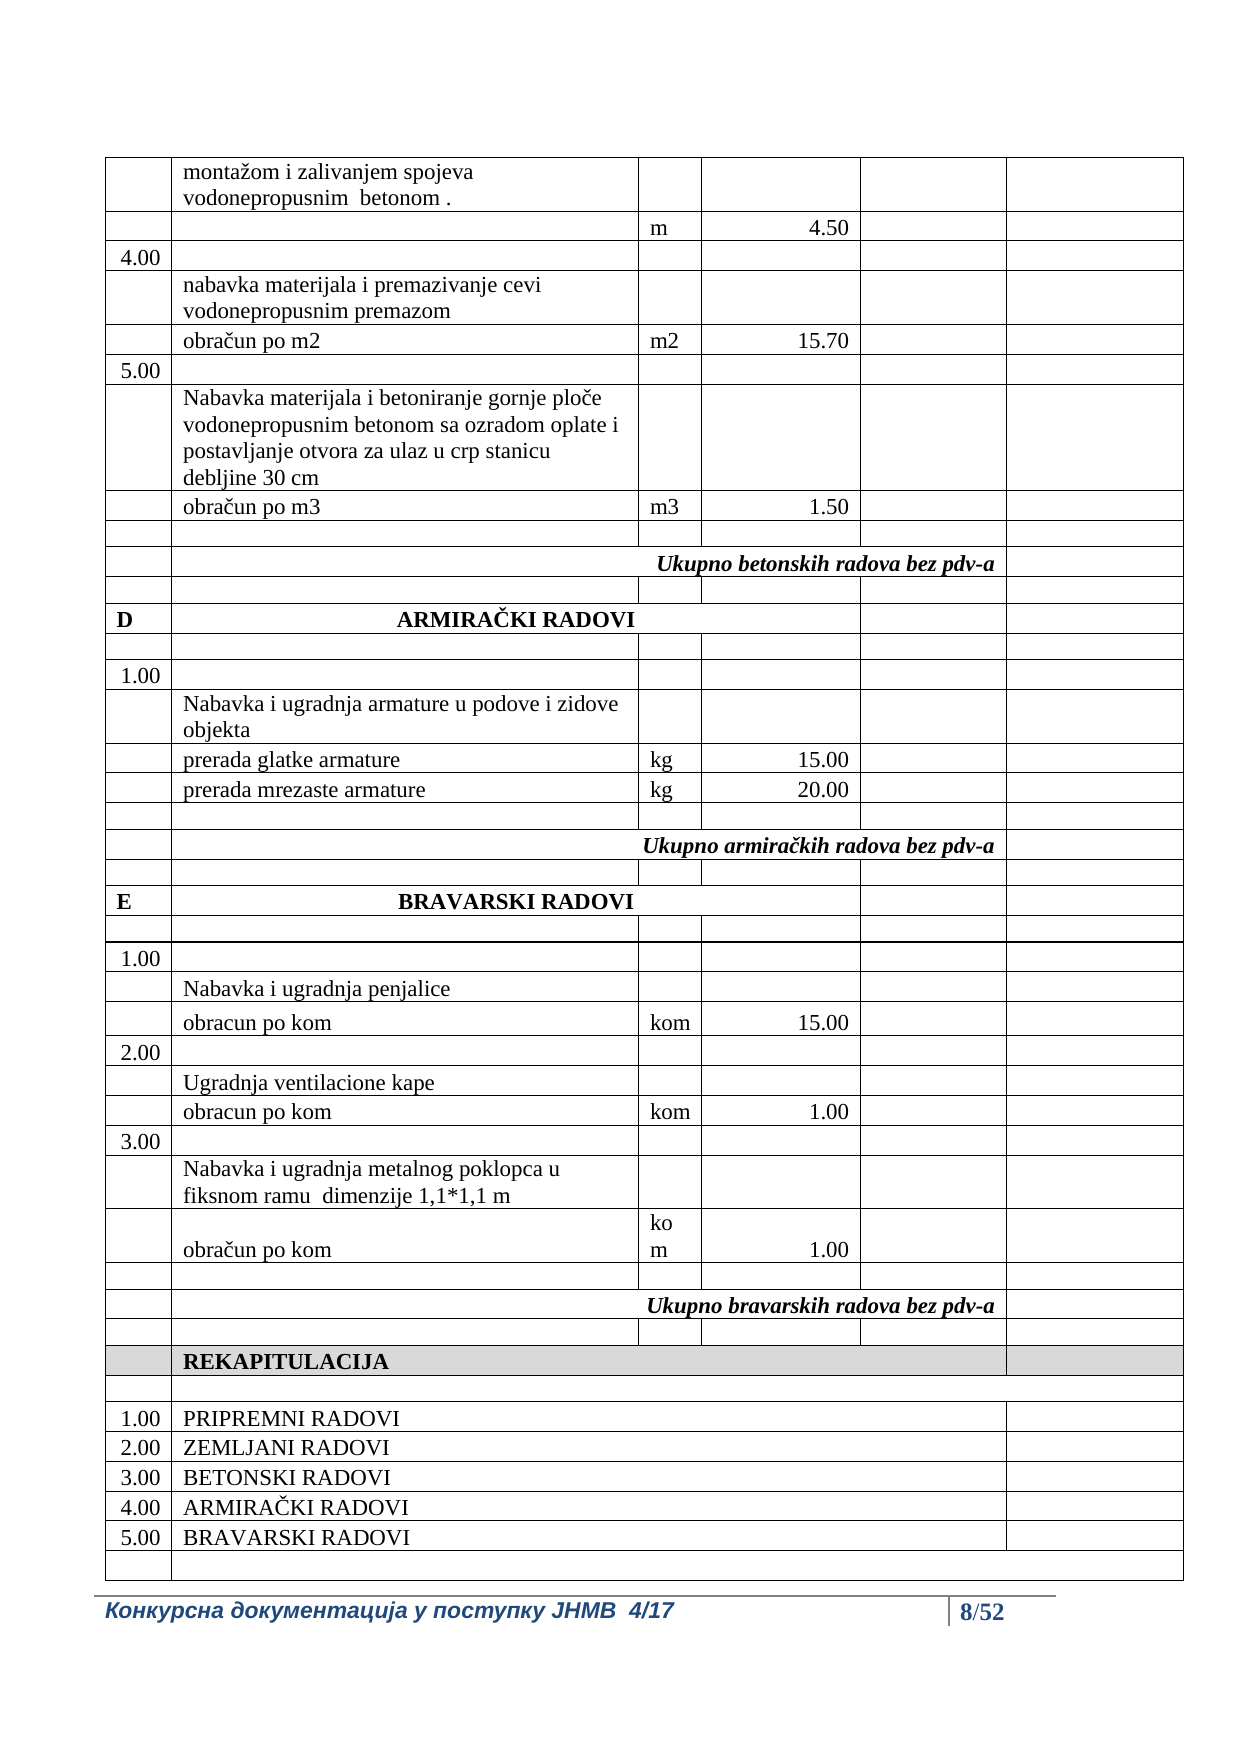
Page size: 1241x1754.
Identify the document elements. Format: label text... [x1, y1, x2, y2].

table_cell [172, 634, 638, 659]
table_cell [702, 1036, 860, 1065]
table_cell [106, 547, 171, 576]
table_cell [172, 241, 638, 270]
table_cell prerada mrezaste armature [172, 773, 638, 802]
table_cell [106, 1376, 171, 1401]
table_cell [861, 1126, 1006, 1154]
table_cell [702, 1156, 860, 1208]
table_cell [702, 1126, 860, 1154]
table_cell [639, 158, 701, 211]
table_cell BETONSKI RADOVI [172, 1462, 1006, 1491]
table_cell obračun po kom [172, 1209, 638, 1262]
table_cell [702, 271, 860, 324]
table_cell [861, 886, 1006, 915]
table_cell [106, 860, 171, 885]
table_cell [172, 1376, 1183, 1401]
table_cell [106, 744, 171, 772]
table_cell 1.00 [106, 660, 171, 689]
table_cell 4.00 [106, 1492, 171, 1520]
table_cell [1007, 972, 1183, 1001]
table_cell [172, 803, 638, 829]
table_cell [861, 241, 1006, 270]
table_cell [1007, 604, 1183, 632]
table_cell [861, 212, 1006, 240]
table_cell [1007, 886, 1183, 915]
table_cell [1007, 241, 1183, 270]
table_cell [861, 491, 1006, 520]
table_cell [172, 1263, 638, 1288]
table_cell [639, 355, 701, 383]
table_cell 2.00 [106, 1036, 171, 1065]
table_cell 2.00 [106, 1432, 171, 1461]
table_cell 1.00 [702, 1096, 860, 1125]
table_cell [106, 271, 171, 324]
table_cell 20.00 [702, 773, 860, 802]
table_cell [861, 803, 1006, 829]
table_cell [639, 241, 701, 270]
table_cell [702, 634, 860, 659]
table_cell [702, 803, 860, 829]
table_cell [861, 158, 1006, 211]
table_cell Nabavka materijala i betoniranje gornje ploče vodonepropusnim betonom sa ozradom oplate i postavljanje otvora za ulaz u crp stanicu debljine 30 cm [172, 385, 638, 490]
table_cell 1.00 [702, 1209, 860, 1262]
table_cell [861, 1209, 1006, 1262]
table_cell [702, 521, 860, 546]
table_cell [106, 1096, 171, 1125]
table_cell 4.00 [106, 241, 171, 270]
table_cell obracun po kom [172, 1002, 638, 1035]
table_cell [1007, 803, 1183, 829]
table_cell [639, 1036, 701, 1065]
table_cell [639, 271, 701, 324]
table_cell [172, 1126, 638, 1154]
table_cell [702, 577, 860, 603]
table_cell [1007, 385, 1183, 490]
table_cell m2 [639, 325, 701, 354]
table_cell [639, 803, 701, 829]
table_cell BRAVARSKI RADOVI [172, 886, 860, 915]
table_cell [861, 860, 1006, 885]
table_cell Nabavka i ugradnja metalnog poklopca u fiksnom ramu dimenzije 1,1*1,1 m [172, 1156, 638, 1208]
table_cell 5.00 [106, 1521, 171, 1550]
table_cell [861, 1002, 1006, 1035]
table_cell [1007, 212, 1183, 240]
table_cell [1007, 943, 1183, 971]
table_cell [106, 634, 171, 659]
table_cell obračun po m3 [172, 491, 638, 520]
table_cell E [106, 886, 171, 915]
table_cell [1007, 521, 1183, 546]
table_cell [702, 690, 860, 742]
table_cell [106, 830, 171, 858]
table_cell [861, 271, 1006, 324]
table_cell [702, 660, 860, 689]
table_cell [861, 604, 1006, 632]
table_cell [639, 577, 701, 603]
table_cell [639, 1126, 701, 1154]
table_cell [639, 972, 701, 1001]
table_cell [1007, 916, 1183, 941]
table_cell [172, 212, 638, 240]
table_cell [106, 773, 171, 802]
table_cell 15.70 [702, 325, 860, 354]
table_cell [1007, 547, 1183, 576]
table_cell 1.00 [106, 943, 171, 971]
table_cell [106, 577, 171, 603]
table_cell [861, 916, 1006, 941]
table_cell [861, 325, 1006, 354]
table_cell [639, 1066, 701, 1095]
table_cell [1007, 634, 1183, 659]
table_cell [861, 1066, 1006, 1095]
table_cell [106, 972, 171, 1001]
table_cell [1007, 1096, 1183, 1125]
table_cell [106, 158, 171, 211]
table_cell [861, 634, 1006, 659]
table_cell 1.00 [106, 1402, 171, 1431]
table_cell [1007, 1290, 1183, 1318]
table_cell [1007, 1521, 1183, 1550]
table_cell [106, 690, 171, 742]
table_cell REKAPITULACIJA [172, 1346, 1006, 1375]
table_cell [1007, 1263, 1183, 1288]
table_cell [106, 325, 171, 354]
table_cell m3 [639, 491, 701, 520]
table_cell [861, 972, 1006, 1001]
table_cell [1007, 773, 1183, 802]
table_cell ARMIRAČKI RADOVI [172, 604, 860, 632]
table_cell [1007, 860, 1183, 885]
table_cell [702, 860, 860, 885]
table_cell [861, 690, 1006, 742]
table_cell [106, 1066, 171, 1095]
table_cell [639, 1263, 701, 1288]
table_cell [861, 385, 1006, 490]
table_cell [861, 660, 1006, 689]
table_cell 1.50 [702, 491, 860, 520]
table_cell [861, 355, 1006, 383]
table_cell Ukupno bravarskih radova bez pdv-a [172, 1290, 1006, 1318]
table_cell [702, 241, 860, 270]
table_cell 4.50 [702, 212, 860, 240]
table_cell [1007, 1432, 1183, 1461]
table_cell [1007, 1402, 1183, 1431]
table_cell [639, 521, 701, 546]
table_cell [639, 1156, 701, 1208]
table_cell kom [639, 1002, 701, 1035]
table_cell [861, 1263, 1006, 1288]
table_cell [106, 916, 171, 941]
table_cell m [639, 212, 701, 240]
table_cell [106, 1156, 171, 1208]
table_cell [639, 1319, 701, 1345]
table_cell [172, 1036, 638, 1065]
table_cell [1007, 1156, 1183, 1208]
table_cell [172, 1319, 638, 1345]
table_cell [702, 972, 860, 1001]
table_cell D [106, 604, 171, 632]
table_cell [639, 943, 701, 971]
table_cell [1007, 491, 1183, 520]
table_cell [702, 1319, 860, 1345]
table_cell Ukupno armiračkih radova bez pdv-a [172, 830, 1006, 858]
table_cell [1007, 355, 1183, 383]
table_cell [702, 158, 860, 211]
table_cell [106, 491, 171, 520]
table_cell kg [639, 744, 701, 772]
table_cell [172, 660, 638, 689]
table_cell [702, 916, 860, 941]
table_cell [1007, 158, 1183, 211]
table_cell obračun po m2 [172, 325, 638, 354]
table_cell [106, 1346, 171, 1375]
table_cell [861, 1319, 1006, 1345]
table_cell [172, 158, 638, 211]
table_cell [639, 634, 701, 659]
table_cell [1007, 1126, 1183, 1154]
table_cell [1007, 660, 1183, 689]
table_cell kg [639, 773, 701, 802]
table_cell [106, 385, 171, 490]
table_cell 15.00 [702, 744, 860, 772]
table_cell [1007, 744, 1183, 772]
table_cell [172, 943, 638, 971]
table_cell [172, 355, 638, 383]
table_cell [106, 1319, 171, 1345]
table_cell [106, 1263, 171, 1288]
table_cell ZEMLJANI RADOVI [172, 1432, 1006, 1461]
table_cell [702, 355, 860, 383]
table_cell Ugradnja ventilacione kape [172, 1066, 638, 1095]
table_cell [1007, 271, 1183, 324]
table_cell [1007, 1492, 1183, 1520]
table_cell [172, 521, 638, 546]
table_cell [106, 1551, 171, 1580]
table_cell [1007, 1209, 1183, 1262]
table_cell [1007, 1319, 1183, 1345]
table_cell PRIPREMNI RADOVI [172, 1402, 1006, 1431]
table_cell [861, 1156, 1006, 1208]
table_cell kom [639, 1209, 701, 1262]
table_cell [1007, 1002, 1183, 1035]
table_cell [639, 916, 701, 941]
table_cell BRAVARSKI RADOVI [172, 1521, 1006, 1550]
table_cell 3.00 [106, 1126, 171, 1154]
table_cell [861, 943, 1006, 971]
table_cell [106, 1290, 171, 1318]
table_cell [106, 1209, 171, 1262]
table_cell ARMIRAČKI RADOVI [172, 1492, 1006, 1520]
table_cell Ukupno betonskih radova bez pdv-a [172, 547, 1006, 576]
table_cell [639, 660, 701, 689]
table_cell 3.00 [106, 1462, 171, 1491]
table_cell [106, 212, 171, 240]
table_cell [639, 385, 701, 490]
table_cell [1007, 1346, 1183, 1375]
table_cell [702, 385, 860, 490]
table_cell [1007, 1036, 1183, 1065]
table_cell Nabavka i ugradnja penjalice [172, 972, 638, 1001]
table_cell [861, 744, 1006, 772]
table_cell 15.00 [702, 1002, 860, 1035]
table_cell [861, 773, 1006, 802]
table_cell [639, 860, 701, 885]
table_cell obracun po kom [172, 1096, 638, 1125]
table_cell [172, 1551, 1183, 1580]
table_cell [1007, 325, 1183, 354]
table_cell [1007, 1462, 1183, 1491]
table_cell [639, 690, 701, 742]
table_cell [702, 1066, 860, 1095]
table_cell [106, 521, 171, 546]
table_cell nabavka materijala i premazivanje cevi vodonepropusnim premazom [172, 271, 638, 324]
table_cell [1007, 577, 1183, 603]
table_cell [106, 1002, 171, 1035]
table_cell [172, 916, 638, 941]
table_cell kom [639, 1096, 701, 1125]
table_cell [702, 943, 860, 971]
table_cell prerada glatke armature [172, 744, 638, 772]
table_cell [1007, 690, 1183, 742]
table_cell [861, 577, 1006, 603]
table_cell [1007, 1066, 1183, 1095]
table_cell [861, 1036, 1006, 1065]
table_cell [861, 1096, 1006, 1125]
table_cell [172, 577, 638, 603]
table_cell 5.00 [106, 355, 171, 383]
table_cell [172, 860, 638, 885]
table_cell [702, 1263, 860, 1288]
table_cell Nabavka i ugradnja armature u podove i zidove objekta [172, 690, 638, 742]
table_cell [106, 803, 171, 829]
table_cell [861, 521, 1006, 546]
table_cell [1007, 830, 1183, 858]
